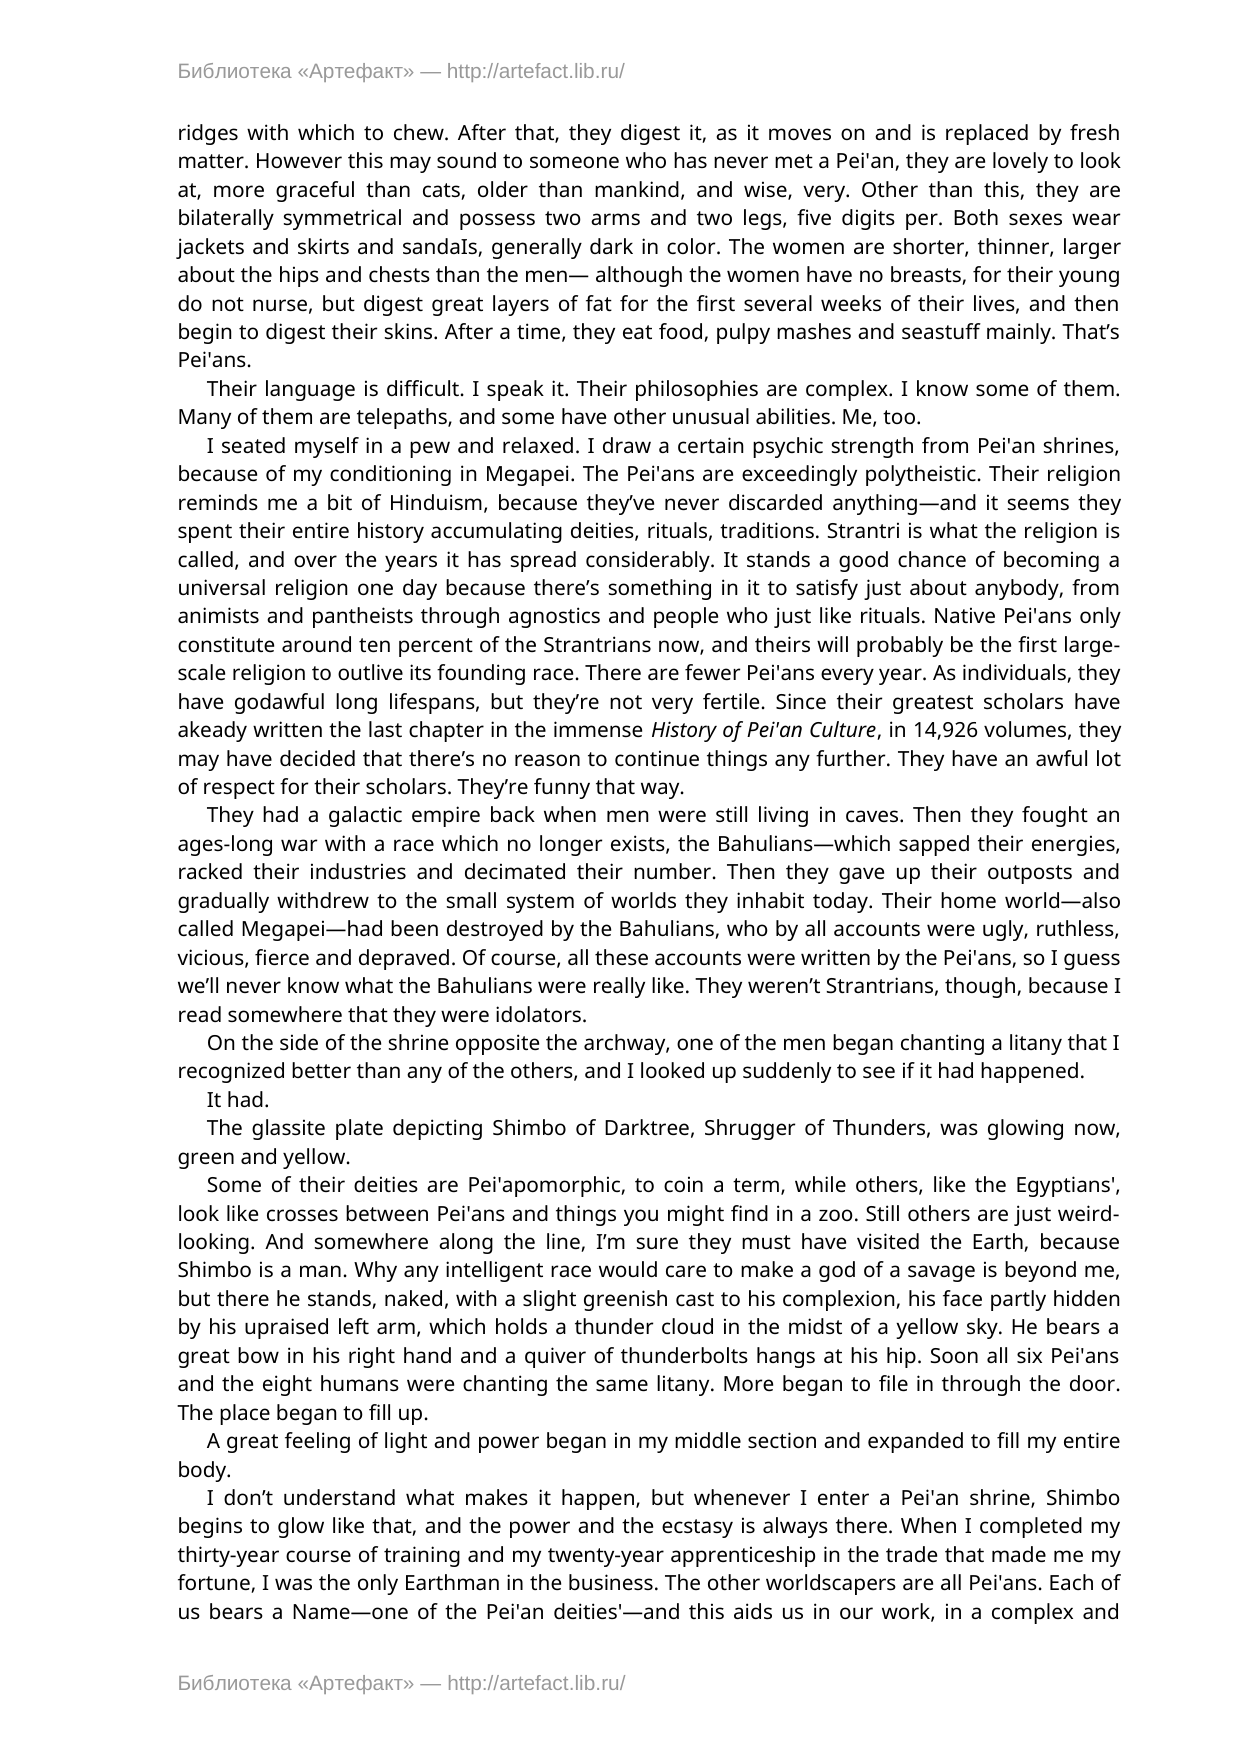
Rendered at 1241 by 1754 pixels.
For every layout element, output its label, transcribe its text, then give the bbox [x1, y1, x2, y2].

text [177, 118, 1122, 374]
text Their language is difficult. I speak it. Their philosophies are complex. I know some of them. Many of them are telepaths, and some have other unusual abilities. Me, too. [177, 374, 1122, 431]
text On the side of the shrine opposite the archway, one of the men began chanting a litany that I recognized better than any of the others, and I looked up suddenly to see if it had happened. [177, 1028, 1122, 1085]
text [177, 1483, 1122, 1625]
text The glassite plate depicting Shimbo of Darktree, Shrugger of Thunders, was glowing now, green and yellow. [177, 1113, 1122, 1170]
text It had. [177, 1085, 1122, 1113]
text Some of their deities are Pei'apomorphic, to coin a term, while others, like the Egyptians', look like crosses between Pei'ans and things you might find in a zoo. Still others are just weird-looking. And somewhere along the line, I’m sure they must have visited the Earth, because Shimbo is a man. Why any intelligent race would care to make a god of a savage is beyond me, but there he stands, naked, with a slight greenish cast to his complexion, his face partly hidden by his upraised left arm, which holds a thunder cloud in the midst of a yellow sky. He bears a great bow in his right hand and a quiver of thunderbolts hangs at his hip. Soon all six Pei'ans and the eight humans were chanting the same litany. More began to file in through the door. The place began to fill up. [177, 1170, 1122, 1426]
text A great feeling of light and power began in my middle section and expanded to fill my entire body. [177, 1426, 1122, 1483]
text I seated myself in a pew and relaxed. I draw a certain psychic strength from Pei'an shrines, because of my conditioning in Megapei. The Pei'ans are exceedingly polytheistic. Their religion reminds me a bit of Hinduism, because they’ve never discarded anything—and it seems they spent their entire history accumulating deities, rituals, traditions. Strantri is what the religion is called, and over the years it has spread considerably. It stands a good chance of becoming a universal religion one day because there’s something in it to satisfy just about anybody, from animists and pantheists through agnostics and people who just like rituals. Native Pei'ans only constitute around ten percent of the Strantrians now, and theirs will probably be the first large-scale religion to outlive its founding race. There are fewer Pei'ans every year. As individuals, they have godawful long lifespans, but they’re not very fertile. Since their greatest scholars have akeady written the last chapter in the immense History of Pei'an Culture, in 14,926 volumes, they may have decided that there’s no reason to continue things any further. They have an awful lot of respect for their scholars. They’re funny that way. [177, 431, 1122, 801]
text They had a galactic empire back when men were still living in caves. Then they fought an ages-long war with a race which no longer exists, the Bahulians—which sapped their energies, racked their industries and decimated their number. Then they gave up their outposts and gradually withdrew to the small system of worlds they inhabit today. Their home world—also called Megapei—had been destroyed by the Bahulians, who by all accounts were ugly, ruthless, vicious, fierce and depraved. Of course, all these accounts were written by the Pei'ans, so I guess we’ll never know what the Bahulians were really like. They weren’t Strantrians, though, because I read somewhere that they were idolators. [177, 801, 1122, 1028]
